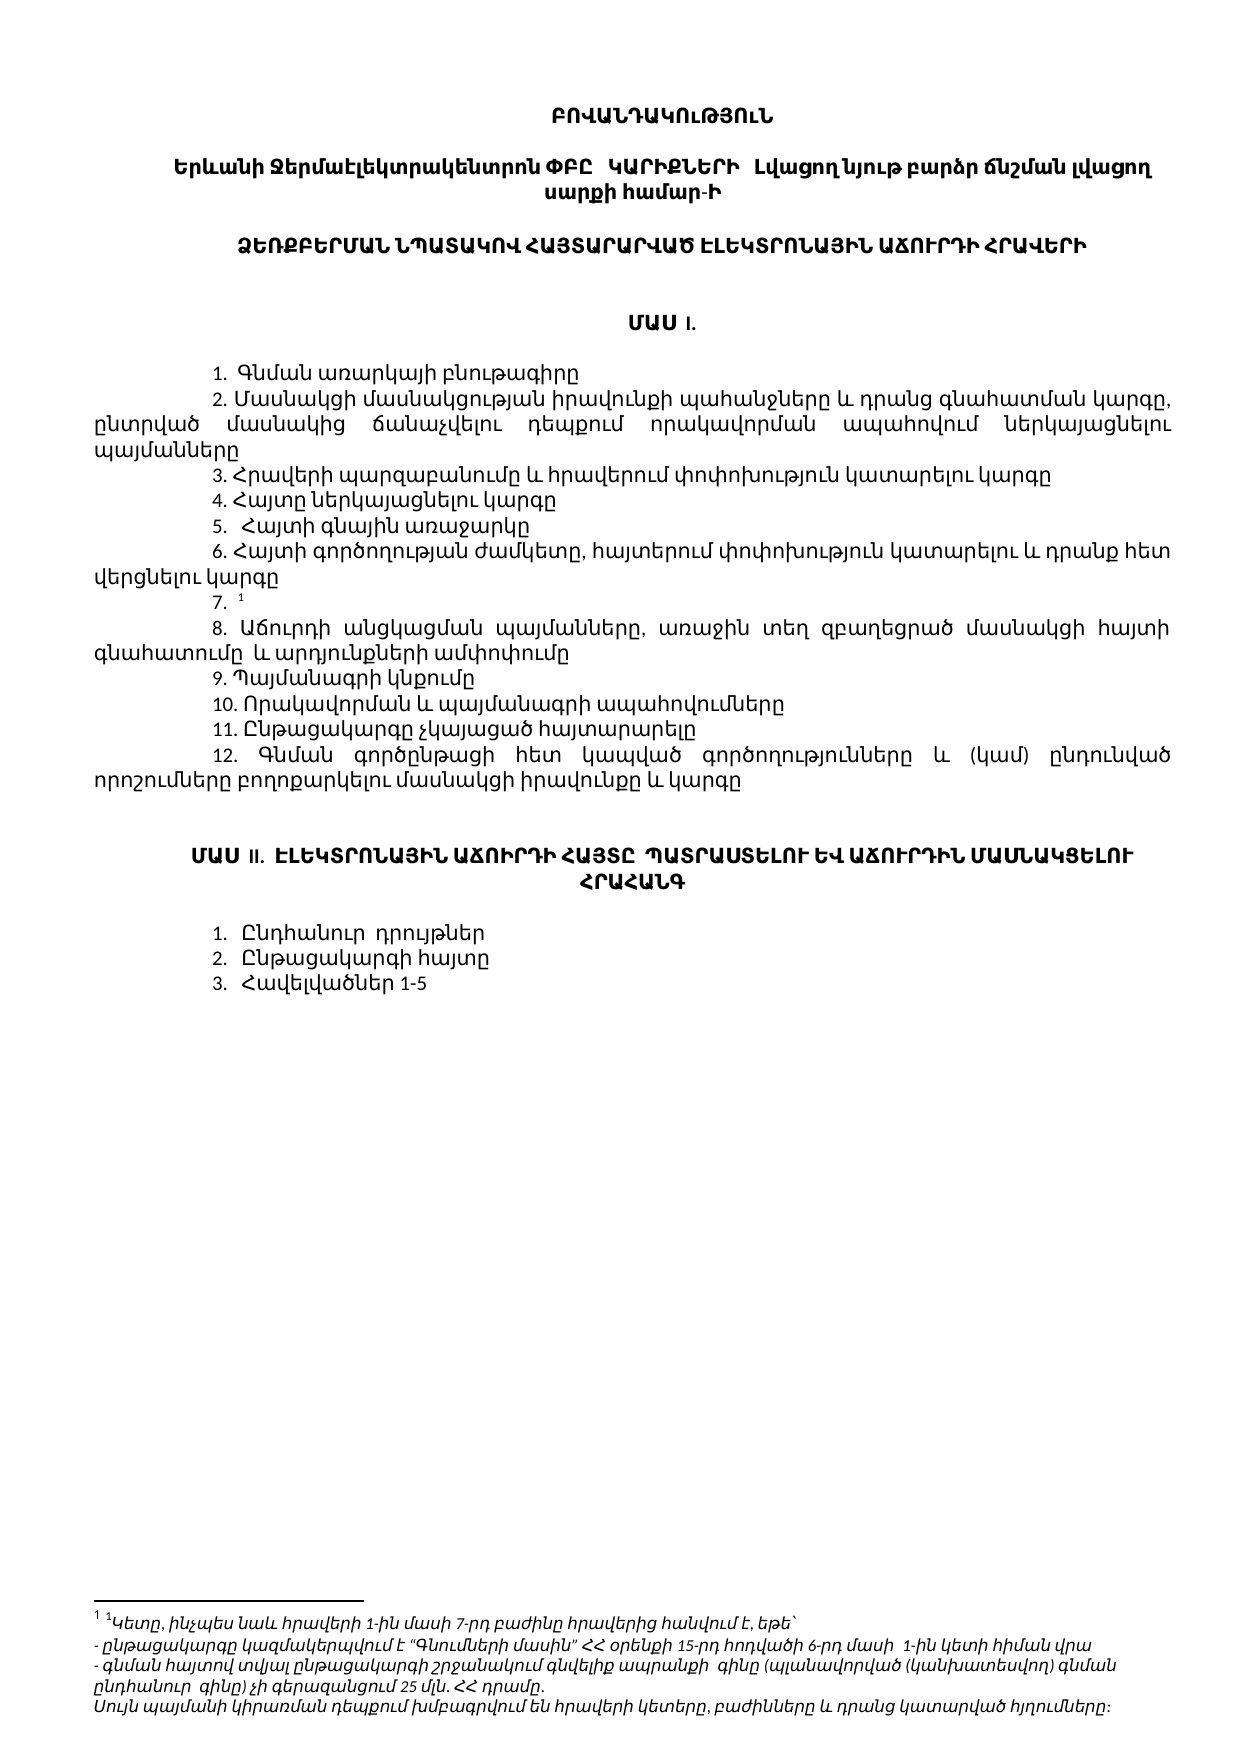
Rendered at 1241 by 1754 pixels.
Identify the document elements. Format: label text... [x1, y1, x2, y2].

text 2. Ընթացակարգի հայտը [94, 945, 1171, 971]
text 9. Պայմանագրի կնքումը [94, 666, 1171, 691]
text 10. Որակավորման և պայմանագրի ապահովումները [94, 691, 1171, 716]
text 11. Ընթացակարգը չկայացած հայտարարելը [94, 716, 1171, 742]
text 1. Ընդհանուր դրույթներ [94, 920, 1171, 945]
text 2. Մասնակցի մասնակցության իրավունքի պահանջները և դրանց գնահատման կարգը, ընտրված մասնակից ճանաչվելու դեպքում որակավորման ապահովում ներկայացնելու պայմանները [94, 386, 1171, 462]
text ՁԵՌՔԲԵՐՄԱՆ ՆՊԱՏԱԿՈՎ ՀԱՅՏԱՐԱՐՎԱԾ ԷԼԵԿՏՐՈՆԱՅԻՆ ԱՃՈՒՐԴԻ ՀՐԱՎԵՐԻ [94, 233, 1171, 259]
text 7. 1 [94, 589, 1171, 615]
text 4. Հայտը ներկայացնելու կարգը [94, 488, 1171, 513]
text 3. Հրավերի պարզաբանումը և հրավերում փոփոխություն կատարելու կարգը [94, 462, 1171, 488]
text 6. Հայտի գործողության ժամկետը, հայտերում փոփոխություն կատարելու և դրանք հետ վերցնելու կարգը [94, 538, 1171, 589]
text ՄԱՍ II. ԷԼԵԿՏՐՈՆԱՅԻՆ ԱՃՈԻՐԴԻ ՀԱՅՏԸ ՊԱՏՐԱՍՏԵԼՈՒ ԵՎ ԱՃՈՒՐԴԻՆ ՄԱՍՆԱԿՑԵԼՈՒ ՀՐԱՀԱՆԳ [94, 843, 1171, 894]
text 12. Գնման գործընթացի հետ կապված գործողությունները և (կամ) ընդունված որոշումները բողոքարկելու մասնակցի իրավունքը և կարգը [94, 742, 1171, 793]
text ՄԱՍ I. [94, 310, 1171, 335]
text ԲՈՎԱՆԴԱԿՈւԹՅՈւՆ [94, 103, 1171, 128]
text 1. Գնման առարկայի բնութագիրը [94, 361, 1171, 386]
text 5. Հայտի գնային առաջարկը [94, 513, 1171, 538]
text 3. Հավելվածներ 1-5 [94, 971, 1171, 996]
text Երևանի Ջերմաէլեկտրակենտրոն ՓԲԸ ԿԱՐԻՔՆԵՐԻ Լվացող նյութ բարձր ճնշման լվացող սարքի համար-Ի [94, 154, 1171, 205]
text 8. Աճուրդի անցկացման պայմանները, առաջին տեղ զբաղեցրած մասնակցի հայտի գնահատումը և արդյունքների ամփոփումը [94, 615, 1171, 666]
